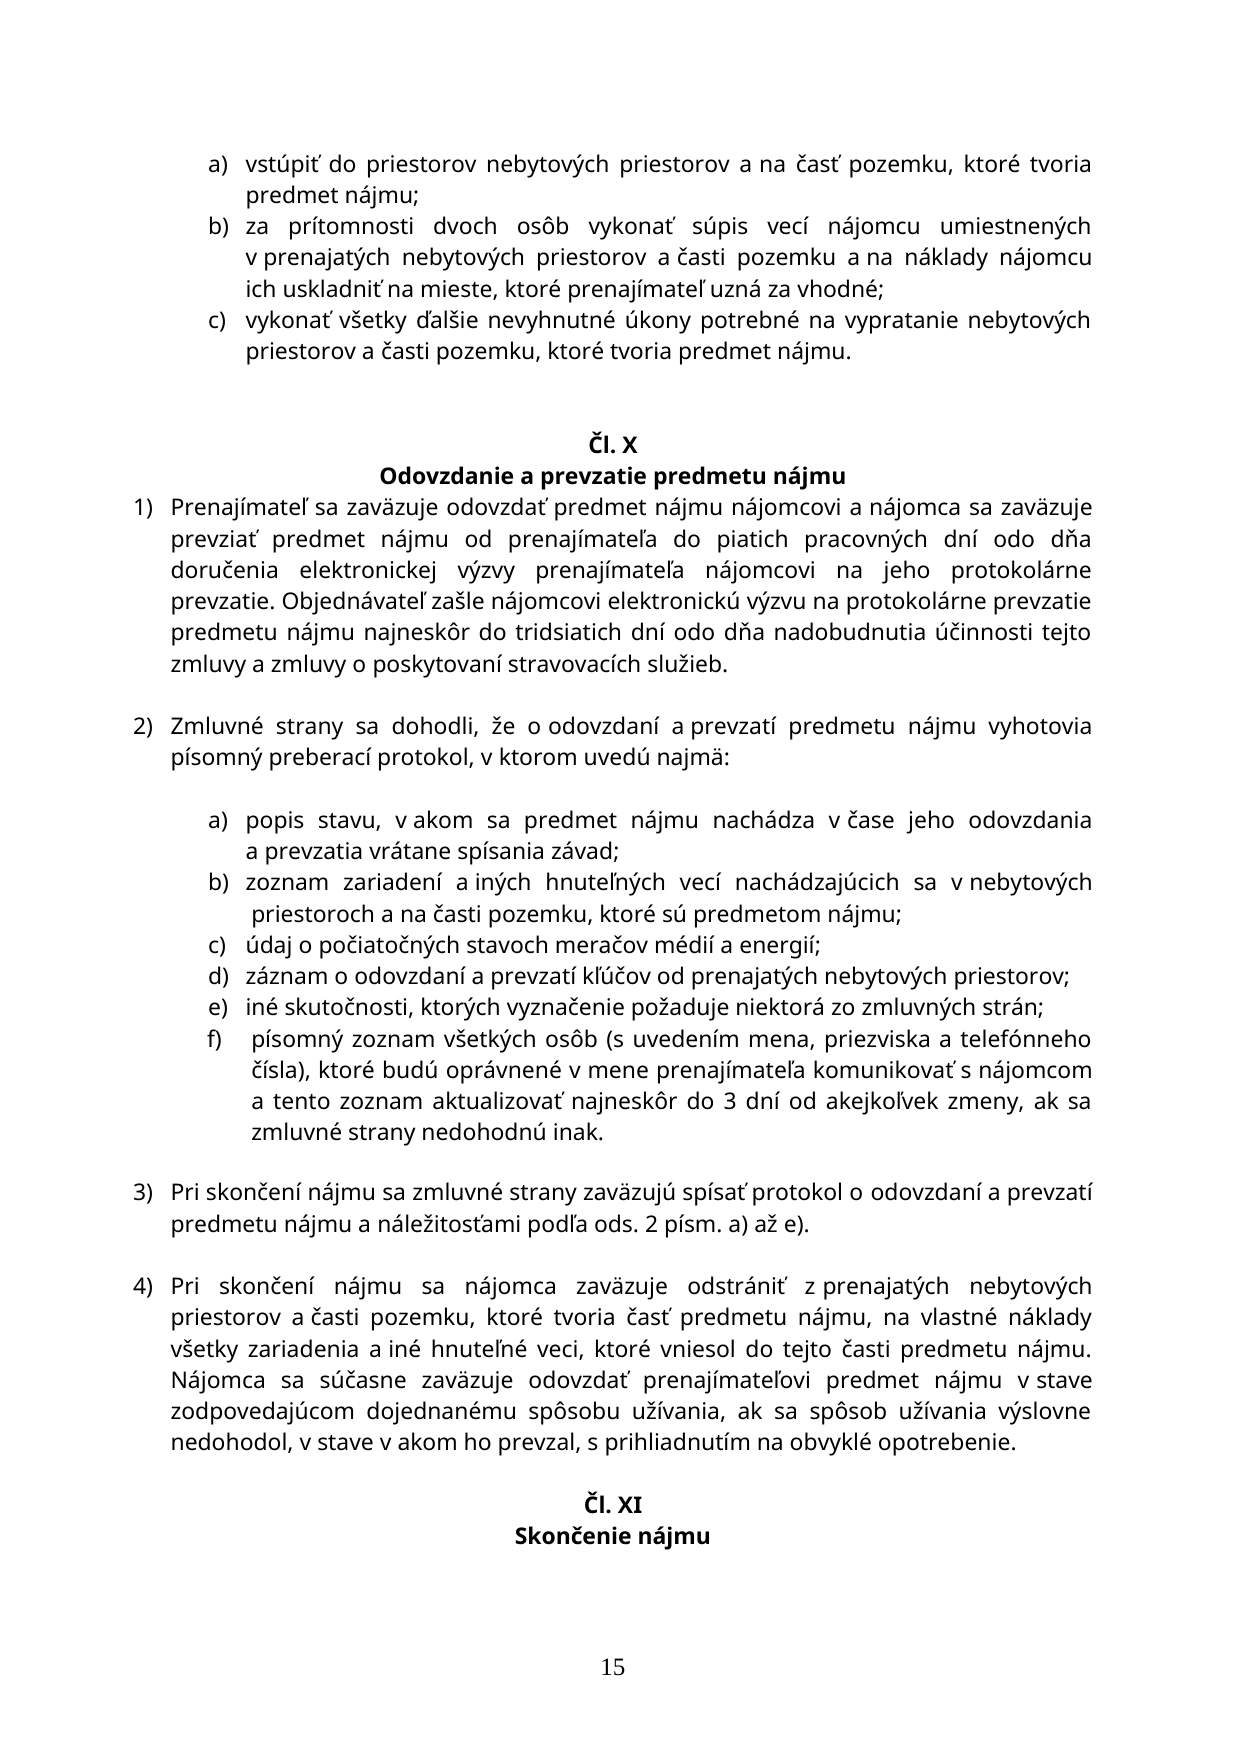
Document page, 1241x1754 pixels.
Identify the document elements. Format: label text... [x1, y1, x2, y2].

list Zmluvné strany sa dohodli, že o odovzdaní a prevzatí predmetu nájmu vyhotovia písomný preberací protokol, v ktorom uvedú najmä: [133, 710, 1093, 773]
list Pri skončení nájmu sa zmluvné strany zaväzujú spísať protokol o odovzdaní a prevzatí predmetu nájmu a náležitosťami podľa ods. 2 písm. a) až e). [133, 1176, 1093, 1239]
text Odovzdanie a prevzatie predmetu nájmu [133, 460, 1093, 491]
list iné skutočnosti, ktorých vyznačenie požaduje niektorá zo zmluvných strán; [208, 991, 1093, 1023]
list vstúpiť do priestorov nebytových priestorov a na časť pozemku, ktoré tvoria predmet nájmu; [208, 148, 1093, 210]
list zoznam zariadení a iných hnuteľných vecí nachádzajúcich sa v nebytových priestoroch a na časti pozemku, ktoré sú predmetom nájmu; [208, 866, 1093, 929]
text Čl. X [133, 429, 1093, 460]
list údaj o počiatočných stavoch meračov médií a energií; [208, 929, 1093, 960]
list vykonať všetky ďalšie nevyhnutné úkony potrebné na vypratanie nebytových priestorov a časti pozemku, ktoré tvoria predmet nájmu. [208, 304, 1093, 366]
list Pri skončení nájmu sa nájomca zaväzuje odstrániť z prenajatých nebytových priestorov a časti pozemku, ktoré tvoria časť predmetu nájmu, na vlastné náklady všetky zariadenia a iné hnuteľné veci, ktoré vniesol do tejto časti predmetu nájmu. Nájomca sa súčasne zaväzuje odovzdať prenajímateľovi predmet nájmu v stave zodpovedajúcom dojednanému spôsobu užívania, ak sa spôsob užívania výslovne nedohodol, v stave v akom ho prevzal, s prihliadnutím na obvyklé opotrebenie. [133, 1270, 1093, 1458]
text Skončenie nájmu [133, 1520, 1093, 1551]
text Čl. XI [133, 1489, 1093, 1520]
list záznam o odovzdaní a prevzatí kľúčov od prenajatých nebytových priestorov; [208, 960, 1093, 991]
list popis stavu, v akom sa predmet nájmu nachádza v čase jeho odovzdania a prevzatia vrátane spísania závad; [208, 804, 1093, 866]
list za prítomnosti dvoch osôb vykonať súpis vecí nájomcu umiestnených v prenajatých nebytových priestorov a časti pozemku a na náklady nájomcu ich uskladniť na mieste, ktoré prenajímateľ uzná za vhodné; [208, 210, 1093, 304]
list Prenajímateľ sa zaväzuje odovzdať predmet nájmu nájomcovi a nájomca sa zaväzuje prevziať predmet nájmu od prenajímateľa do piatich pracovných dní odo dňa doručenia elektronickej výzvy prenajímateľa nájomcovi na jeho protokolárne prevzatie. Objednávateľ zašle nájomcovi elektronickú výzvu na protokolárne prevzatie predmetu nájmu najneskôr do tridsiatich dní odo dňa nadobudnutia účinnosti tejto zmluvy a zmluvy o poskytovaní stravovacích služieb. [133, 491, 1093, 679]
list písomný zoznam všetkých osôb (s uvedením mena, priezviska a telefónneho čísla), ktoré budú oprávnené v mene prenajímateľa komunikovať s nájomcom a tento zoznam aktualizovať najneskôr do 3 dní od akejkoľvek zmeny, ak sa zmluvné strany nedohodnú inak. [207, 1023, 1093, 1148]
